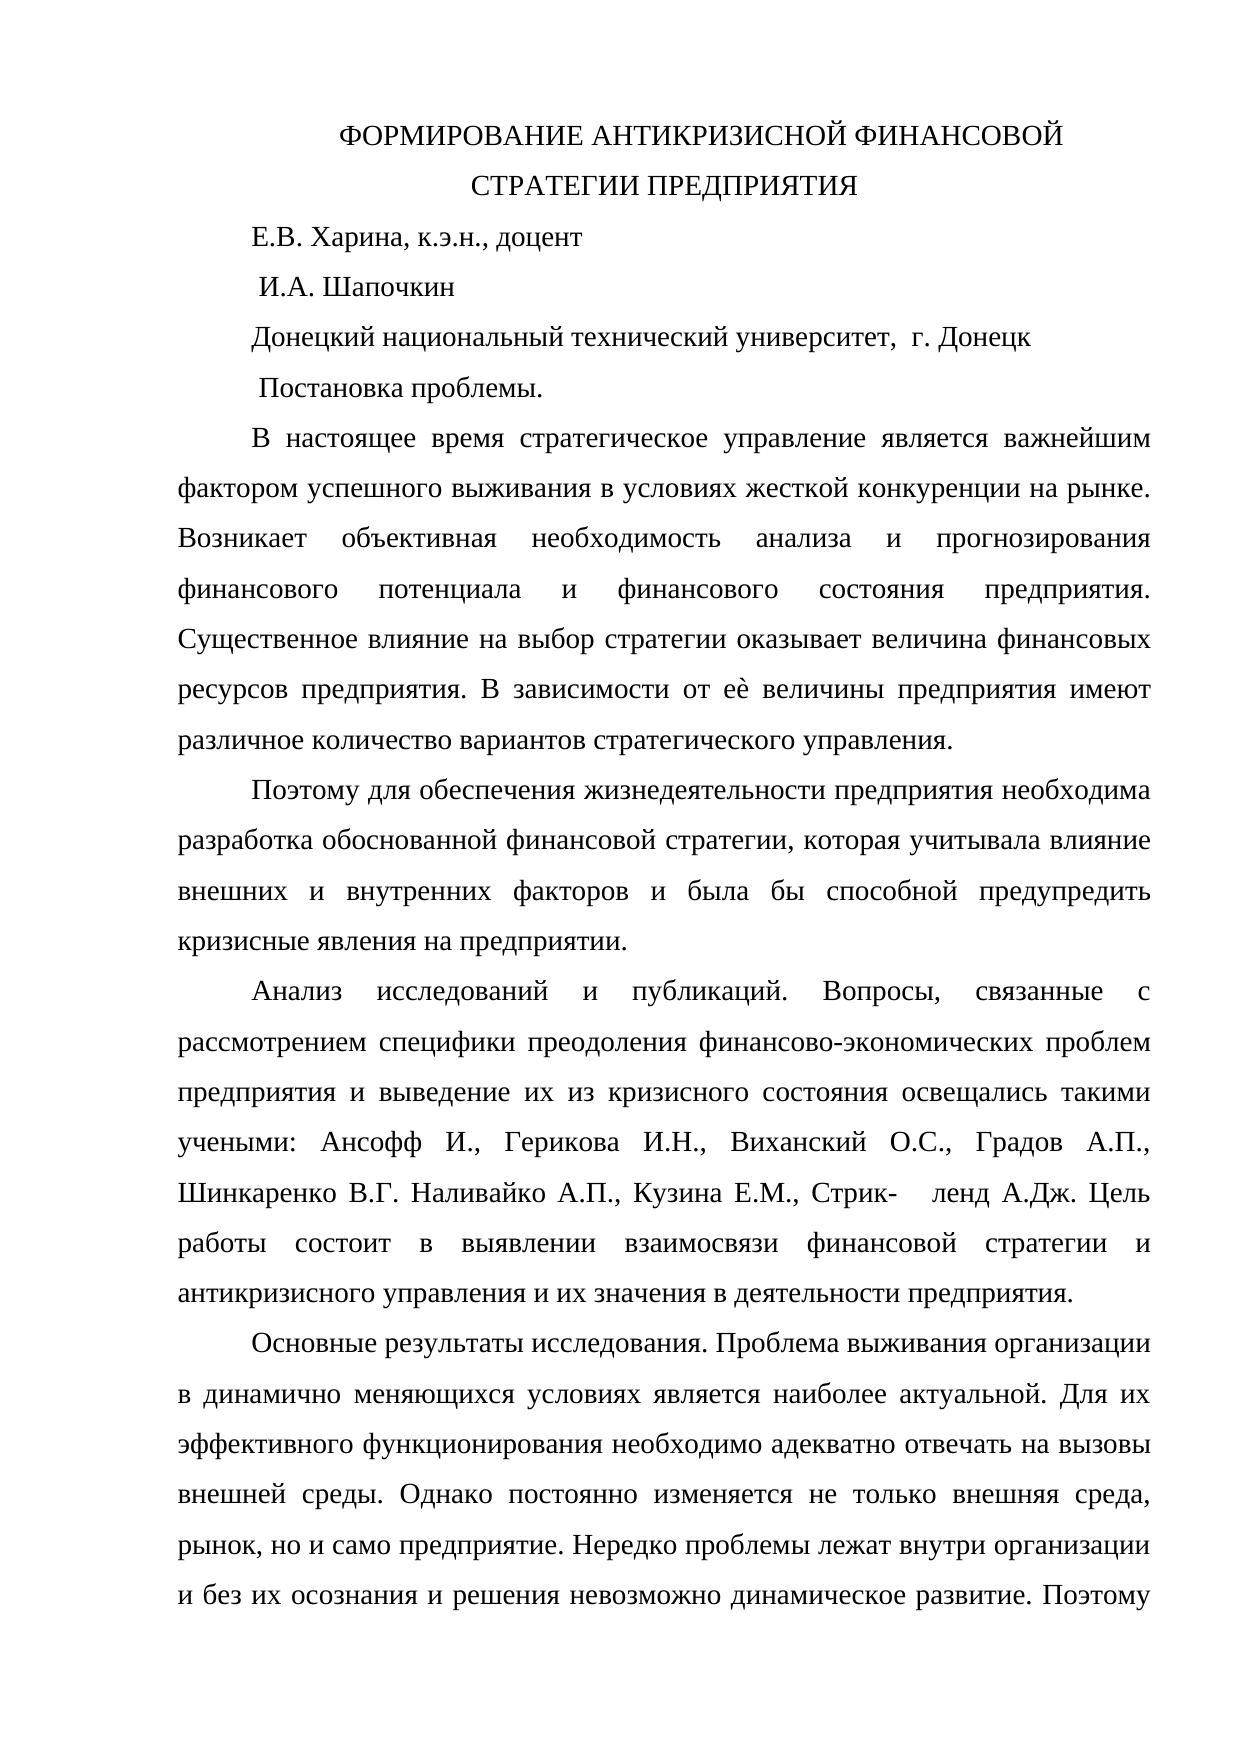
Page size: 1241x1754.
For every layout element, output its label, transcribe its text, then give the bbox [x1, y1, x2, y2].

text ФОРМИРОВАНИЕ АНТИКРИЗИСНОЙ ФИНАНСОВОЙ СТРАТЕГИИ ПРЕДПРИЯТИЯ [177, 118, 1152, 202]
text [177, 1326, 1152, 1611]
text В настоящее время стратегическое управление является важнейшим фактором успешного выживания в условиях жесткой конкуренции на рынке. Возникает объективная необходимость анализа и прогнозирования финансового потенциала и финансового состояния предприятия. Существенное влияние на выбор стратегии оказывает величина финансовых ресурсов предприятия. В зависимости от еѐ величины предприятия имеют различное количество вариантов стратегического управления. [177, 420, 1152, 755]
text Анализ исследований и публикаций. Вопросы, связанные с рассмотрением специфики преодоления финансово-экономических проблем предприятия и выведение их из кризисного состояния освещались такими учеными: Ансофф И., Герикова И.Н., Виханский О.С., Градов А.П., Шинкаренко В.Г. Наливайко А.П., Кузина Е.М., Стрик- ленд А.Дж. Цель работы состоит в выявлении взаимосвязи финансовой стратегии и антикризисного управления и их значения в деятельности предприятия. [177, 973, 1152, 1309]
text Поэтому для обеспечения жизнедеятельности предприятия необходима разработка обоснованной финансовой стратегии, которая учитывала влияние внешних и внутренних факторов и была бы способной предупредить кризисные явления на предприятии. [177, 772, 1152, 957]
text Донецкий национальный технический университет, г. Донецк [177, 319, 1152, 353]
text И.А. Шапочкин [177, 269, 1152, 303]
text Е.В. Харина, к.э.н., доцент [177, 219, 1152, 252]
text Постановка проблемы. [177, 370, 1152, 403]
